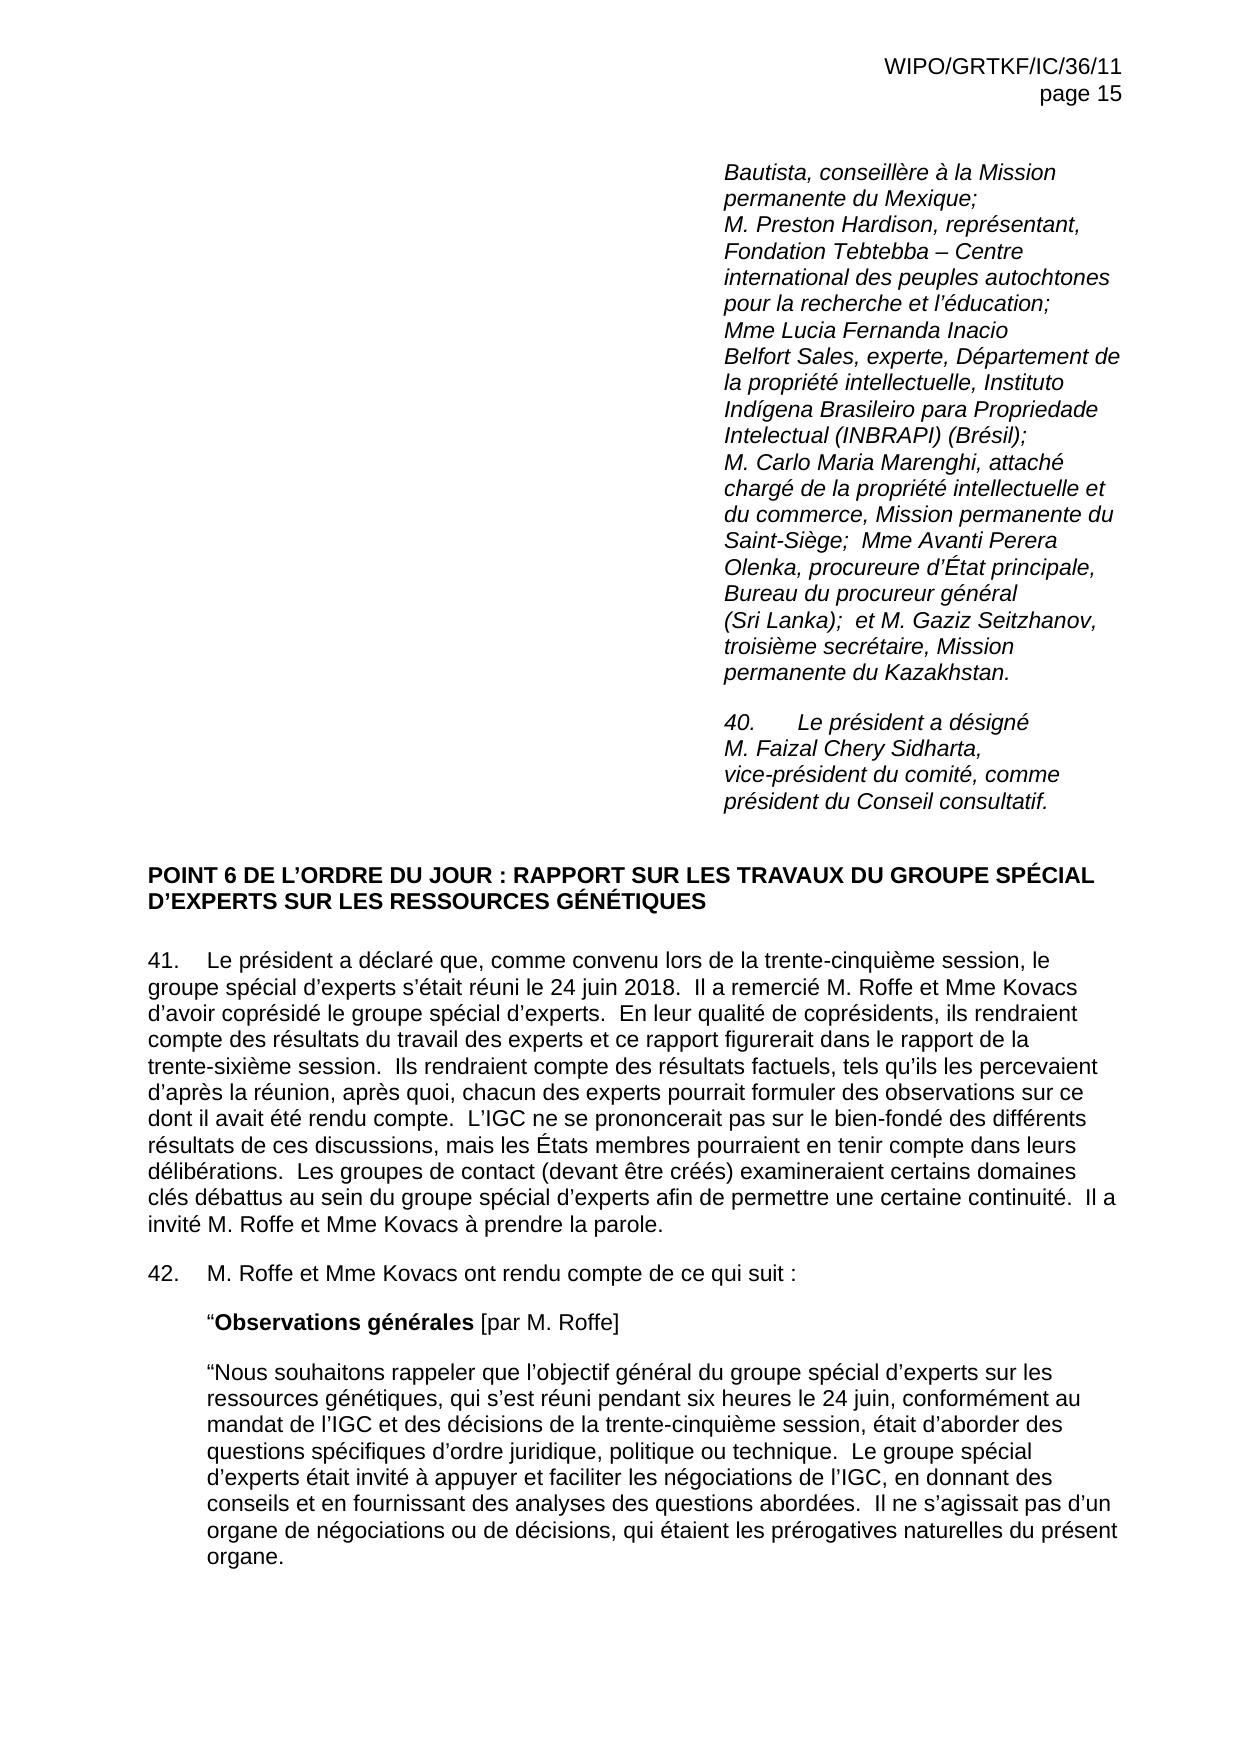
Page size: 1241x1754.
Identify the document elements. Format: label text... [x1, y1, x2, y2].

list “Observations générales [par M. Roffe] [207, 1309, 1122, 1336]
text Le président a déclaré que, comme convenu lors de la trente-cinquième session, le groupe spécial d’experts s’était réuni le 24 juin 2018. Il a remercié M. Roffe et Mme Kovacs d’avoir coprésidé le groupe spécial d’experts. En leur qualité de coprésidents, ils rendraient compte des résultats du travail des experts et ce rapport figurerait dans le rapport de la trente-sixième session. Ils rendraient compte des résultats factuels, tels qu’ils les percevaient d’après la réunion, après quoi, chacun des experts pourrait formuler des observations sur ce dont il avait été rendu compte. L’IGC ne se prononcerait pas sur le bien-fondé des différents résultats de ces discussions, mais les États membres pourraient en tenir compte dans leurs délibérations. Les groupes de contact (devant être créés) examineraient certains domaines clés débattus au sein du groupe spécial d’experts afin de permettre une certaine continuité. Il a invité M. Roffe et Mme Kovacs à prendre la parole. [148, 947, 1122, 1237]
text Le président a désigné M. Faizal Chery Sidharta, vice-président du comité, comme président du Conseil consultatif. [724, 708, 1122, 814]
list “Nous souhaitons rappeler que l’objectif général du groupe spécial d’experts sur les ressources génétiques, qui s’est réuni pendant six heures le 24 juin, conformément au mandat de l’IGC et des décisions de la trente-cinquième session, était d’aborder des questions spécifiques d’ordre juridique, politique ou technique. Le groupe spécial d’experts était invité à appuyer et faciliter les négociations de l’IGC, en donnant des conseils et en fournissant des analyses des questions abordées. Il ne s’agissait pas d’un organe de négociations ou de décisions, qui étaient les prérogatives naturelles du présent organe. [207, 1358, 1122, 1569]
subtitle Point 6 de l’ordre du jour : rapport sur les travaux du Groupe spécial d’experts sur les ressources génétiques [148, 862, 1122, 914]
text M. Roffe et Mme Kovacs ont rendu compte de ce qui suit : [148, 1260, 1122, 1286]
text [724, 158, 1122, 686]
